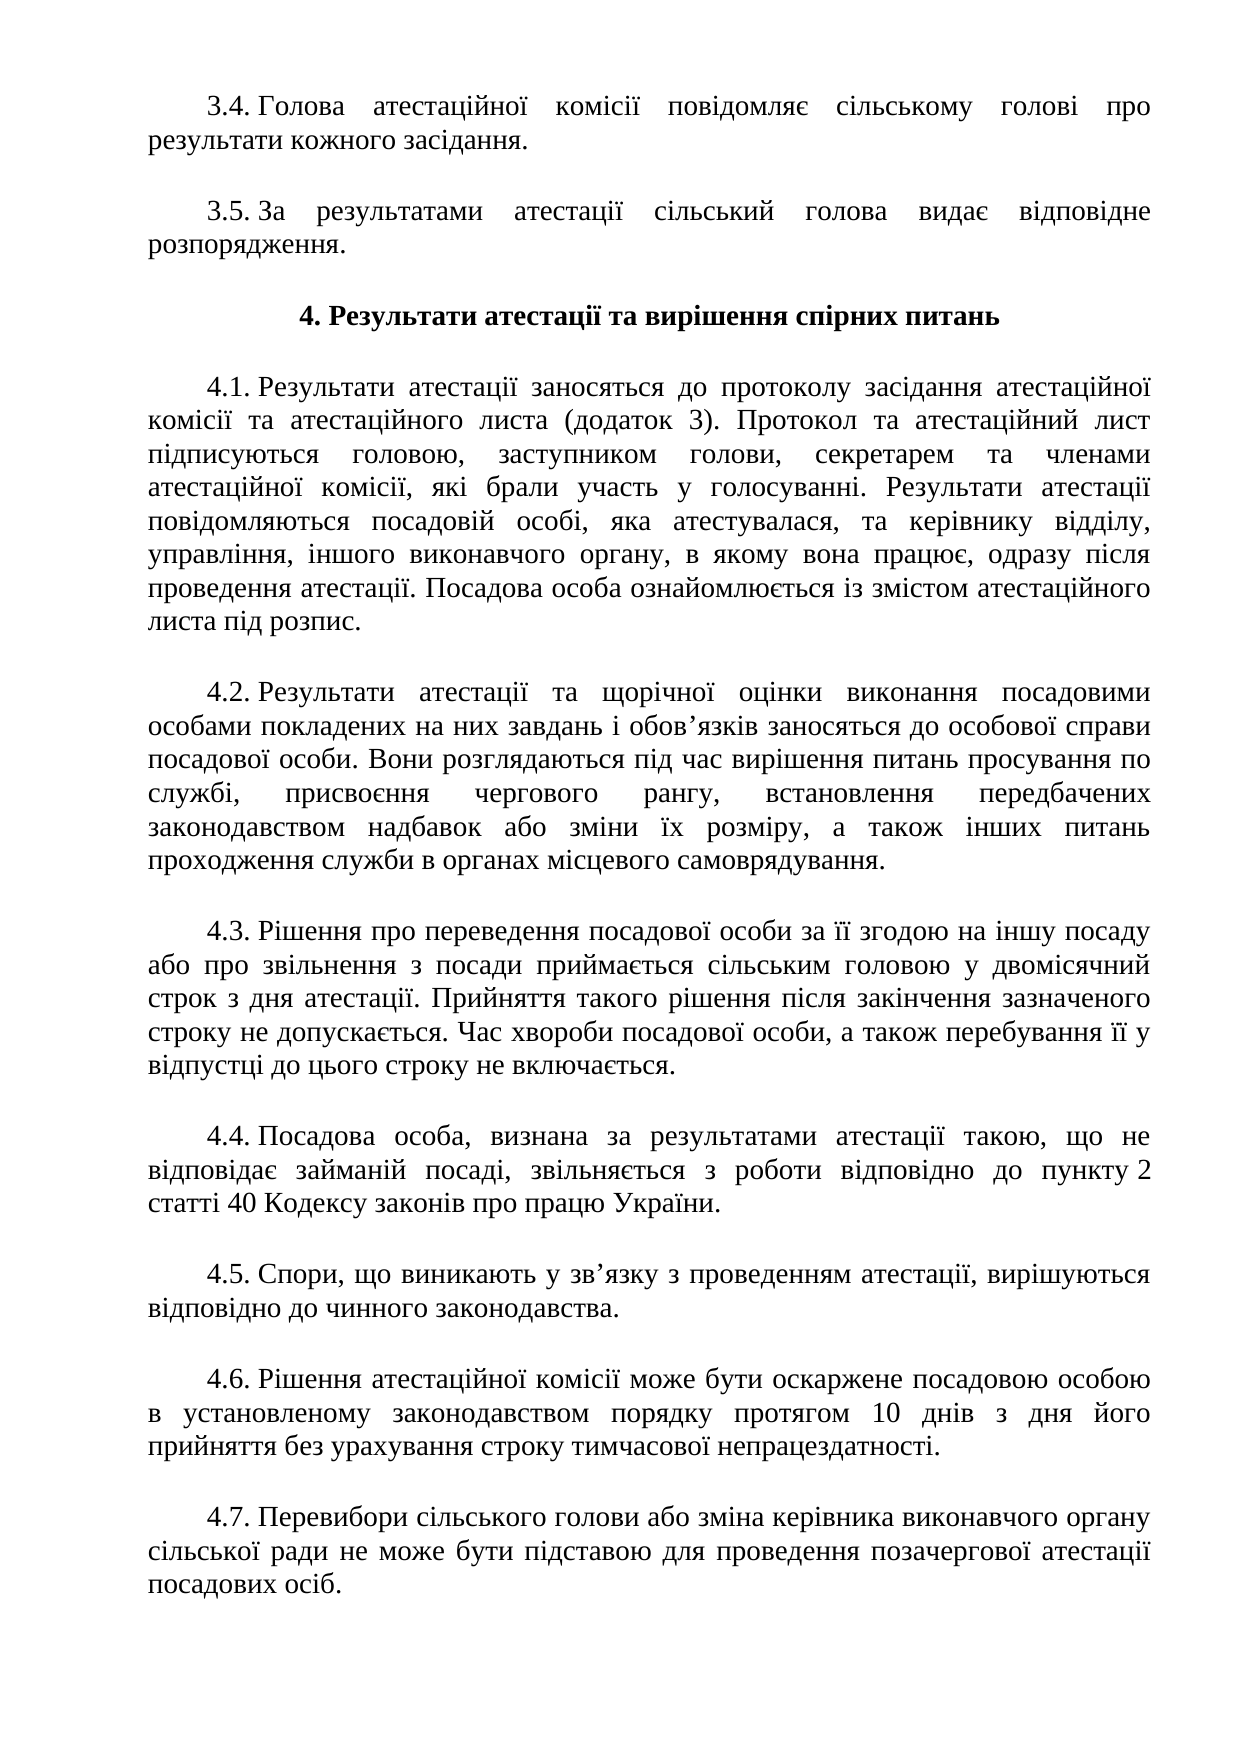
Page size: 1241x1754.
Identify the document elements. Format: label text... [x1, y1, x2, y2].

text 4.7. Перевибори сільського голови або зміна керівника виконавчого органу сільської ради не може бути підставою для проведення позачергової атестації посадових осіб. [148, 1499, 1152, 1600]
text 4.4. Посадова особа, визнана за результатами атестації такою, що не відповідає займаній посаді, звільняється з роботи відповідно до пункту 2 статті 40 Кодексу законів про працю України. [148, 1118, 1152, 1219]
text 3.4. Голова атестаційної комісії повідомляє сільському голові про результати кожного засідання. [148, 88, 1152, 156]
text 4.5. Спори, що виникають у зв’язку з проведенням атестації, вирішуються відповідно до чинного законодавства. [148, 1257, 1152, 1324]
text 4.3. Рішення про переведення посадової особи за її згодою на іншу посаду або про звільнення з посади приймається сільським головою у двомісячний строк з дня атестації. Прийняття такого рішення після закінчення зазначеного строку не допускається. Час хвороби посадової особи, а також перебування її у відпустці до цього строку не включається. [148, 913, 1152, 1081]
text 4.1. Результати атестації заносяться до протоколу засідання атестаційної комісії та атестаційного листа (додаток 3). Протокол та атестаційний лист підписуються головою, заступником голови, секретарем та членами атестаційної комісії, які брали участь у голосуванні. Результати атестації повідомляються посадовій особі, яка атестувалася, та керівнику відділу, управління, іншого виконавчого органу, в якому вона працює, одразу після проведення атестації. Посадова особа ознайомлюється із змістом атестаційного листа під розпис. [148, 369, 1152, 637]
text 4.6. Рішення атестаційної комісії може бути оскаржене посадовою особою в установленому законодавством порядку протягом 10 днів з дня його прийняття без урахування строку тимчасової непрацездатності. [148, 1361, 1152, 1462]
text 3.5. За результатами атестації сільський голова видає відповідне розпорядження. [148, 193, 1152, 260]
text 4.2. Результати атестації та щорічної оцінки виконання посадовими особами покладених на них завдань і обов’язків заносяться до особової справи посадової особи. Вони розглядаються під час вирішення питань просування по службі, присвоєння чергового рангу, встановлення передбачених законодавством надбавок або зміни їх розміру, а також інших питань проходження служби в органах місцевого самоврядування. [148, 674, 1152, 876]
text 4. Результати атестації та вирішення спірних питань [148, 298, 1152, 331]
